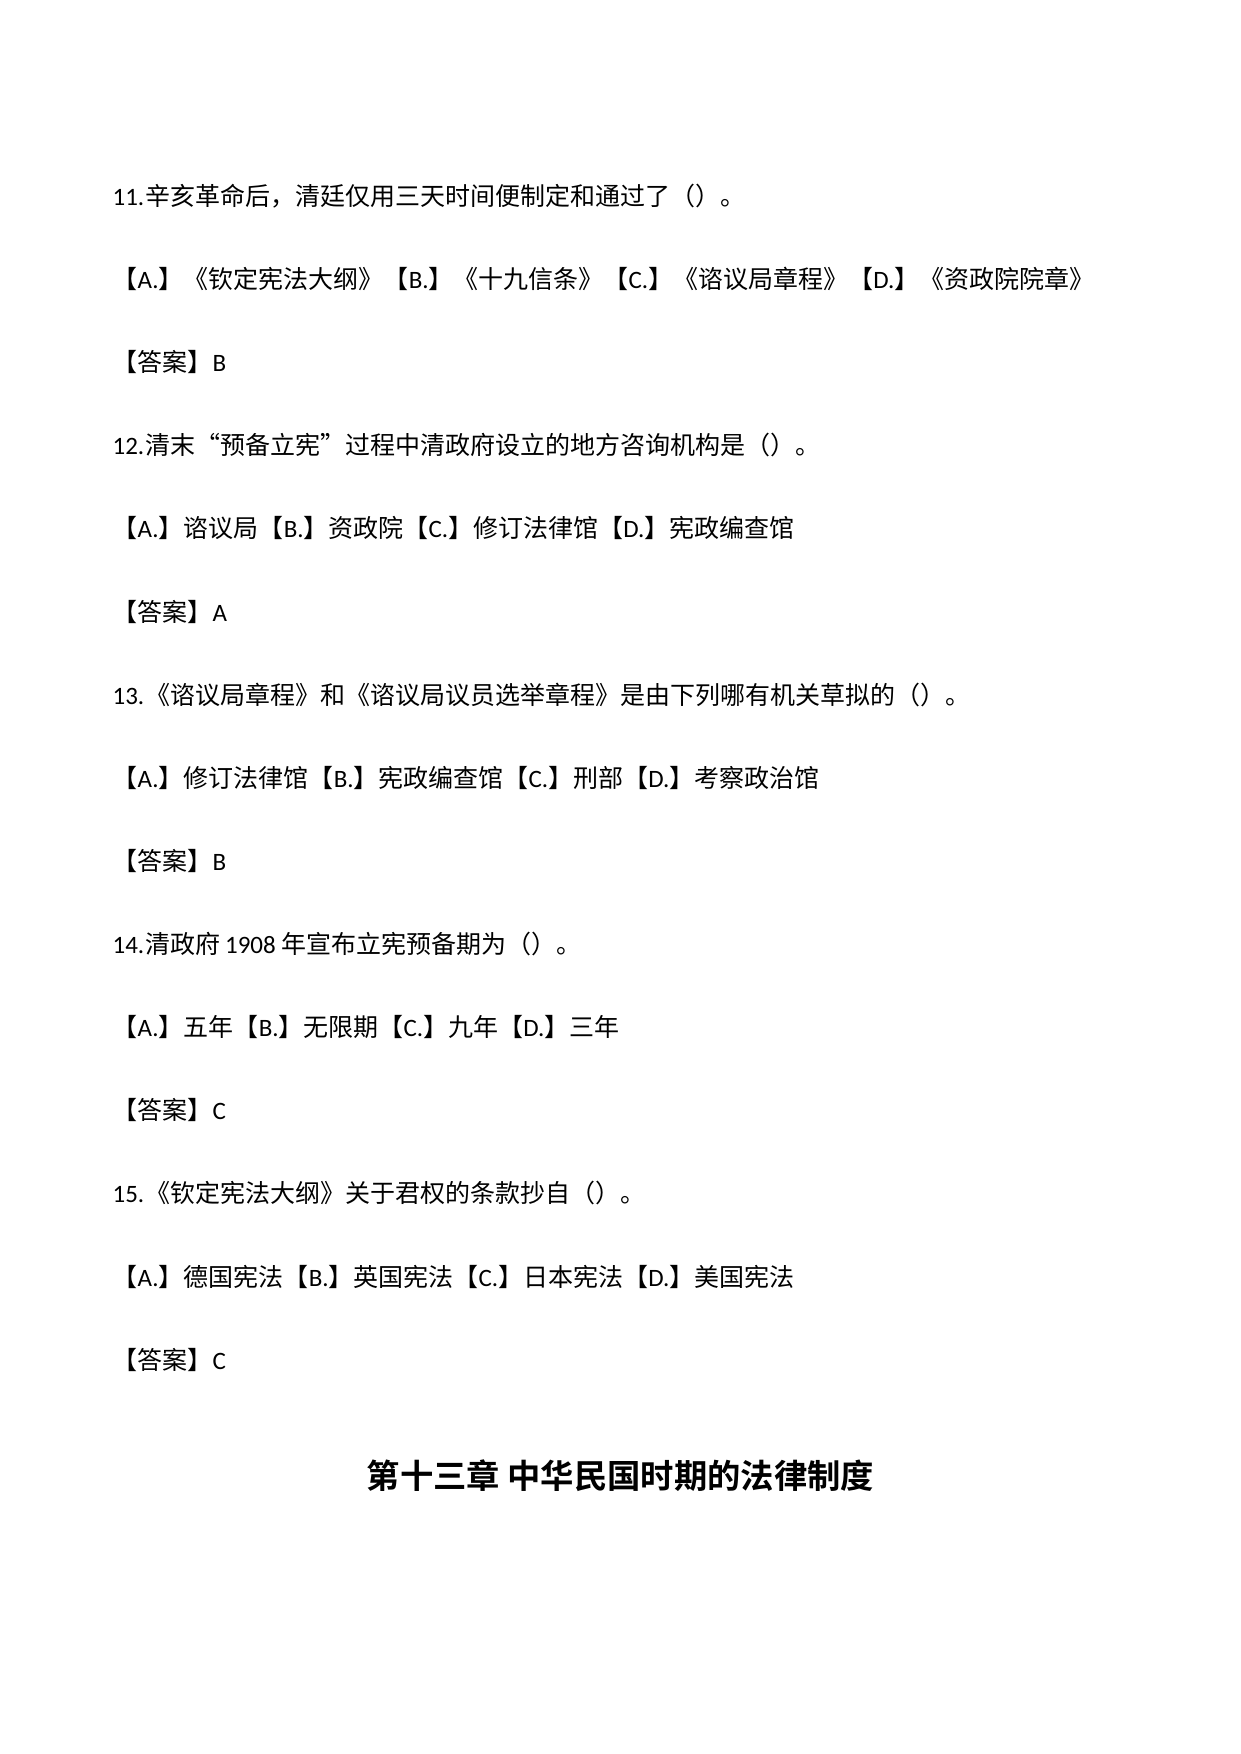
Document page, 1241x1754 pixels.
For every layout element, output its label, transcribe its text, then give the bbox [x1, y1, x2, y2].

list 【A.】《钦定宪法大纲》【B.】《十九信条》【C.】《谘议局章程》【D.】《资政院院章》 [112, 245, 1128, 310]
list 《钦定宪法大纲》关于君权的条款抄自（）。 [112, 1159, 1128, 1224]
list 【答案】B [112, 827, 1128, 892]
list 第十三章 中华民国时期的法律制度 [112, 1441, 1128, 1506]
list 清末“预备立宪”过程中清政府设立的地方咨询机构是（）。 [112, 411, 1128, 476]
list 《谘议局章程》和《谘议局议员选举章程》是由下列哪有机关草拟的（）。 [112, 661, 1128, 726]
list 【A.】修订法律馆【B.】宪政编查馆【C.】刑部【D.】考察政治馆 [112, 744, 1128, 809]
list 【答案】C [112, 1076, 1128, 1141]
list 【答案】C [112, 1326, 1128, 1391]
list 辛亥革命后，清廷仅用三天时间便制定和通过了（）。 [112, 162, 1128, 227]
list 【答案】B [112, 328, 1128, 393]
list 【答案】A [112, 578, 1128, 643]
list 【A.】五年【B.】无限期【C.】九年【D.】三年 [112, 993, 1128, 1058]
list 【A.】谘议局【B.】资政院【C.】修订法律馆【D.】宪政编查馆 [112, 494, 1128, 559]
list 【A.】德国宪法【B.】英国宪法【C.】日本宪法【D.】美国宪法 [112, 1243, 1128, 1308]
list 清政府1908年宣布立宪预备期为（）。 [112, 910, 1128, 975]
